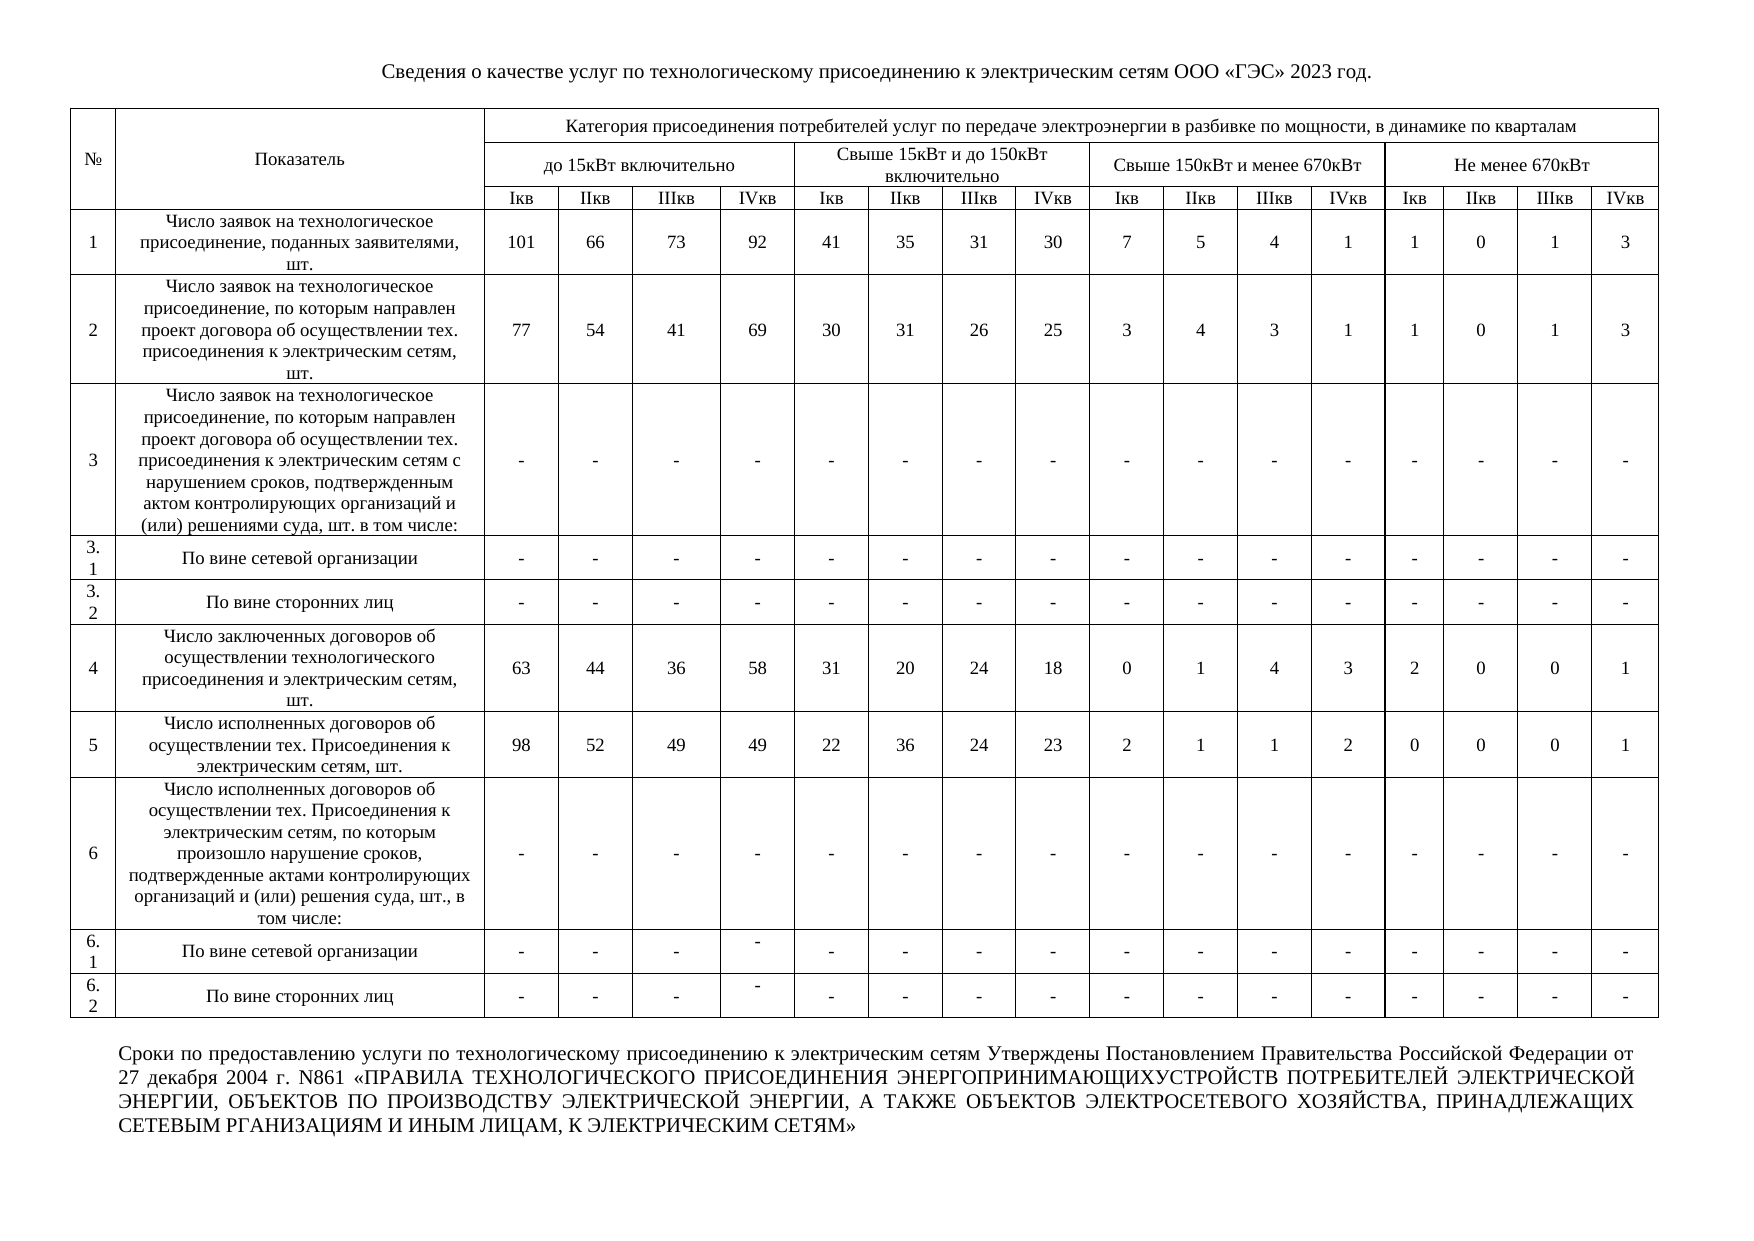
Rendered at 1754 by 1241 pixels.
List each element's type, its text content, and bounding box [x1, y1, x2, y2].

table_cell 1 [1518, 275, 1591, 383]
table_cell - [869, 974, 942, 1017]
table_cell 1 [1592, 712, 1658, 777]
table_cell - [1592, 580, 1658, 623]
table_cell 31 [795, 625, 868, 711]
table_cell - [1312, 580, 1384, 623]
table_cell Iкв [1386, 187, 1443, 209]
table_cell - [633, 580, 720, 623]
table_cell IIкв [1444, 187, 1517, 209]
table_cell - [1016, 384, 1089, 535]
table_cell - [721, 974, 794, 1017]
table_cell Свыше 150кВт и менее 670кВт [1090, 143, 1384, 186]
table_cell - [1518, 384, 1591, 535]
table_cell - [1164, 384, 1237, 535]
table_cell - [1090, 384, 1163, 535]
table_cell 73 [633, 210, 720, 274]
table_cell 3 [1592, 275, 1658, 383]
table_cell 3.1 [71, 536, 115, 579]
table_cell - [1164, 974, 1237, 1017]
table_cell - [1164, 778, 1237, 928]
table_cell - [1518, 974, 1591, 1017]
table_cell Свыше 15кВт и до 150кВт включительно [795, 143, 1089, 186]
table_cell 2 [71, 275, 115, 383]
table_cell - [1090, 974, 1163, 1017]
table_cell По вине сетевой организации [116, 536, 484, 579]
table_cell - [1386, 778, 1443, 928]
table_cell - [1238, 778, 1311, 928]
table_cell - [485, 974, 558, 1017]
table_cell 0 [1090, 625, 1163, 711]
table_cell Iкв [485, 187, 558, 209]
table_cell 24 [943, 712, 1015, 777]
table_cell 31 [869, 275, 942, 383]
table_cell 58 [721, 625, 794, 711]
table_cell 18 [1016, 625, 1089, 711]
table_cell 0 [1444, 275, 1517, 383]
table_cell 26 [943, 275, 1015, 383]
table_cell - [1518, 778, 1591, 928]
table_cell - [1312, 536, 1384, 579]
table_cell 0 [1518, 625, 1591, 711]
table_cell 3 [1238, 275, 1311, 383]
table_cell Не менее 670кВт [1386, 143, 1658, 186]
table_cell - [485, 930, 558, 973]
table_cell - [795, 580, 868, 623]
table_cell - [943, 536, 1015, 579]
table_cell 1 [1518, 210, 1591, 274]
table_cell 6 [71, 778, 115, 928]
table_cell 1 [1164, 712, 1237, 777]
table_cell - [559, 536, 632, 579]
table_cell - [1090, 580, 1163, 623]
table_cell 5 [71, 712, 115, 777]
table_cell - [1312, 930, 1384, 973]
table_cell 63 [485, 625, 558, 711]
table_cell - [869, 930, 942, 973]
table_cell IIкв [1164, 187, 1237, 209]
table_cell - [795, 974, 868, 1017]
table_cell 49 [633, 712, 720, 777]
table_cell - [1592, 778, 1658, 928]
table_cell IIIкв [633, 187, 720, 209]
table_cell 4 [1238, 210, 1311, 274]
table_cell 3 [1090, 275, 1163, 383]
table_cell Число заявок на технологическое присоединение, по которым направлен проект договора об осуществлении тех. присоединения к электрическим сетям, шт. [116, 275, 484, 383]
table_cell - [943, 930, 1015, 973]
table_cell - [721, 930, 794, 973]
table_cell - [559, 778, 632, 928]
table_cell 0 [1444, 625, 1517, 711]
table_cell 0 [1518, 712, 1591, 777]
table_cell - [795, 778, 868, 928]
table_cell 4 [71, 625, 115, 711]
table_header Категория присоединения потребителей услуг по передаче электроэнергии в разбивке по мощности, в динамике по кварталам [485, 109, 1658, 142]
table_cell - [721, 580, 794, 623]
table_cell - [633, 384, 720, 535]
table_cell 1 [1164, 625, 1237, 711]
table_cell 36 [869, 712, 942, 777]
table_cell Число заявок на технологическое присоединение, по которым направлен проект договора об осуществлении тех. присоединения к электрическим сетям с нарушением сроков, подтвержденным актом контролирующих организаций и (или) решениями суда, шт. в том числе: [116, 384, 484, 535]
table_cell 3 [71, 384, 115, 535]
table_cell - [1518, 930, 1591, 973]
table_cell 0 [1386, 712, 1443, 777]
table_cell - [1592, 974, 1658, 1017]
table_cell 49 [721, 712, 794, 777]
table_cell 7 [1090, 210, 1163, 274]
table_cell - [559, 930, 632, 973]
table_cell - [1016, 974, 1089, 1017]
table_cell - [1164, 580, 1237, 623]
table_cell - [943, 580, 1015, 623]
table_cell - [869, 536, 942, 579]
table_cell 92 [721, 210, 794, 274]
table_cell - [1238, 930, 1311, 973]
table_cell 54 [559, 275, 632, 383]
table_cell 77 [485, 275, 558, 383]
table_cell 101 [485, 210, 558, 274]
table_cell - [1016, 580, 1089, 623]
table_cell IVкв [1016, 187, 1089, 209]
table_cell 52 [559, 712, 632, 777]
table_cell 98 [485, 712, 558, 777]
table_cell до 15кВт включительно [485, 143, 794, 186]
table_cell - [1016, 536, 1089, 579]
table_cell IIкв [559, 187, 632, 209]
table_cell - [1090, 778, 1163, 928]
table_cell - [795, 536, 868, 579]
table_cell 1 [1592, 625, 1658, 711]
table_cell - [869, 384, 942, 535]
table_cell - [1090, 536, 1163, 579]
table_cell IIIкв [1518, 187, 1591, 209]
table_cell 2 [1386, 625, 1443, 711]
table_cell - [1444, 384, 1517, 535]
table_cell - [633, 536, 720, 579]
text Сроки по предоставлению услуги по технологическому присоединению к электрическим сетям Утверждены Постановлением Правительства Российской Федерации от 27 декабря 2004 г. N861 «ПРАВИЛА ТЕХНОЛОГИЧЕСКОГО ПРИСОЕДИНЕНИЯ ЭНЕРГОПРИНИМАЮЩИХУСТРОЙСТВ ПОТРЕБИТЕЛЕЙ ЭЛЕКТРИЧЕСКОЙ ЭНЕРГИИ, ОБЪЕКТОВ ПО ПРОИЗВОДСТВУ ЭЛЕКТРИЧЕСКОЙ ЭНЕРГИИ, А ТАКЖЕ ОБЪЕКТОВ ЭЛЕКТРОСЕТЕВОГО ХОЗЯЙСТВА, ПРИНАДЛЕЖАЩИХ СЕТЕВЫМ РГАНИЗАЦИЯМ И ИНЫМ ЛИЦАМ, К ЭЛЕКТРИЧЕСКИМ СЕТЯМ» [118, 1041, 1636, 1137]
table_cell 30 [795, 275, 868, 383]
table_cell - [1386, 580, 1443, 623]
table_header Показатель [116, 109, 484, 209]
table_cell 0 [1444, 712, 1517, 777]
table_cell - [485, 384, 558, 535]
table_cell - [795, 384, 868, 535]
table_cell 3 [1312, 625, 1384, 711]
table_cell - [1444, 930, 1517, 973]
table_cell - [1386, 930, 1443, 973]
table_cell IVкв [721, 187, 794, 209]
table_cell IIIкв [943, 187, 1015, 209]
table_cell - [485, 536, 558, 579]
table_cell - [1164, 930, 1237, 973]
table_cell - [1386, 536, 1443, 579]
table_cell 41 [795, 210, 868, 274]
table_cell 30 [1016, 210, 1089, 274]
table_cell 2 [1090, 712, 1163, 777]
table_cell - [1090, 930, 1163, 973]
table_cell 69 [721, 275, 794, 383]
table_cell По вине сетевой организации [116, 930, 484, 973]
table_cell 1 [1312, 210, 1384, 274]
table_cell - [1238, 974, 1311, 1017]
table_cell - [633, 974, 720, 1017]
table_cell 66 [559, 210, 632, 274]
table_cell 24 [943, 625, 1015, 711]
table_cell Число исполненных договоров об осуществлении тех. Присоединения к электрическим сетям, по которым произошло нарушение сроков, подтвержденные актами контролирующих организаций и (или) решения суда, шт., в том числе: [116, 778, 484, 928]
table_cell 31 [943, 210, 1015, 274]
table_cell 1 [1238, 712, 1311, 777]
table_cell - [721, 384, 794, 535]
table_cell - [1518, 536, 1591, 579]
table_cell 41 [633, 275, 720, 383]
table_cell 4 [1164, 275, 1237, 383]
table_cell IVкв [1312, 187, 1384, 209]
table_cell - [1312, 778, 1384, 928]
text Сведения о качестве услуг по технологическому присоединению к электрическим сетям ООО «ГЭС» 2023 год. [118, 59, 1636, 83]
table_cell Iкв [795, 187, 868, 209]
table_cell - [1592, 536, 1658, 579]
table_cell - [1238, 384, 1311, 535]
table_cell - [795, 930, 868, 973]
table_cell - [1386, 384, 1443, 535]
table_cell - [1444, 974, 1517, 1017]
table_cell - [1312, 974, 1384, 1017]
table_cell Число заявок на технологическое присоединение, поданных заявителями, шт. [116, 210, 484, 274]
table_cell - [1312, 384, 1384, 535]
table_cell - [721, 778, 794, 928]
table_cell 1 [1386, 275, 1443, 383]
table_cell 6.2 [71, 974, 115, 1017]
table_cell 3.2 [71, 580, 115, 623]
table_cell 4 [1238, 625, 1311, 711]
table_cell 1 [71, 210, 115, 274]
table_cell IIкв [869, 187, 942, 209]
table_cell 3 [1592, 210, 1658, 274]
table_cell - [1518, 580, 1591, 623]
table_header № [71, 109, 115, 209]
table_cell 44 [559, 625, 632, 711]
table_cell - [1016, 930, 1089, 973]
table_cell - [559, 580, 632, 623]
table_cell - [943, 974, 1015, 1017]
table_cell 6.1 [71, 930, 115, 973]
table_cell IVкв [1592, 187, 1658, 209]
table_cell 36 [633, 625, 720, 711]
table_cell 1 [1386, 210, 1443, 274]
table_cell - [1444, 778, 1517, 928]
table_cell - [1238, 580, 1311, 623]
table_cell 2 [1312, 712, 1384, 777]
table_cell 35 [869, 210, 942, 274]
table_cell - [1444, 536, 1517, 579]
table_cell - [1592, 384, 1658, 535]
table_cell - [559, 974, 632, 1017]
table_cell - [485, 580, 558, 623]
table_cell 23 [1016, 712, 1089, 777]
table_cell - [869, 580, 942, 623]
table_cell - [1164, 536, 1237, 579]
table_cell - [869, 778, 942, 928]
table_cell 1 [1312, 275, 1384, 383]
table_cell Число исполненных договоров об осуществлении тех. Присоединения к электрическим сетям, шт. [116, 712, 484, 777]
table_cell 20 [869, 625, 942, 711]
table_cell - [485, 778, 558, 928]
table_cell - [1592, 930, 1658, 973]
table_cell - [943, 384, 1015, 535]
table_cell Число заключенных договоров об осуществлении технологического присоединения и электрическим сетям, шт. [116, 625, 484, 711]
table_cell - [1016, 778, 1089, 928]
table_cell 0 [1444, 210, 1517, 274]
table_cell - [559, 384, 632, 535]
table_cell Iкв [1090, 187, 1163, 209]
table_cell - [721, 536, 794, 579]
table_cell - [1444, 580, 1517, 623]
table_cell 22 [795, 712, 868, 777]
table_cell 5 [1164, 210, 1237, 274]
table_cell IIIкв [1238, 187, 1311, 209]
table_cell - [943, 778, 1015, 928]
table_cell - [1386, 974, 1443, 1017]
table_cell - [633, 778, 720, 928]
table_cell - [633, 930, 720, 973]
table_cell 25 [1016, 275, 1089, 383]
table_cell По вине сторонних лиц [116, 580, 484, 623]
table_cell - [1238, 536, 1311, 579]
table_cell По вине сторонних лиц [116, 974, 484, 1017]
